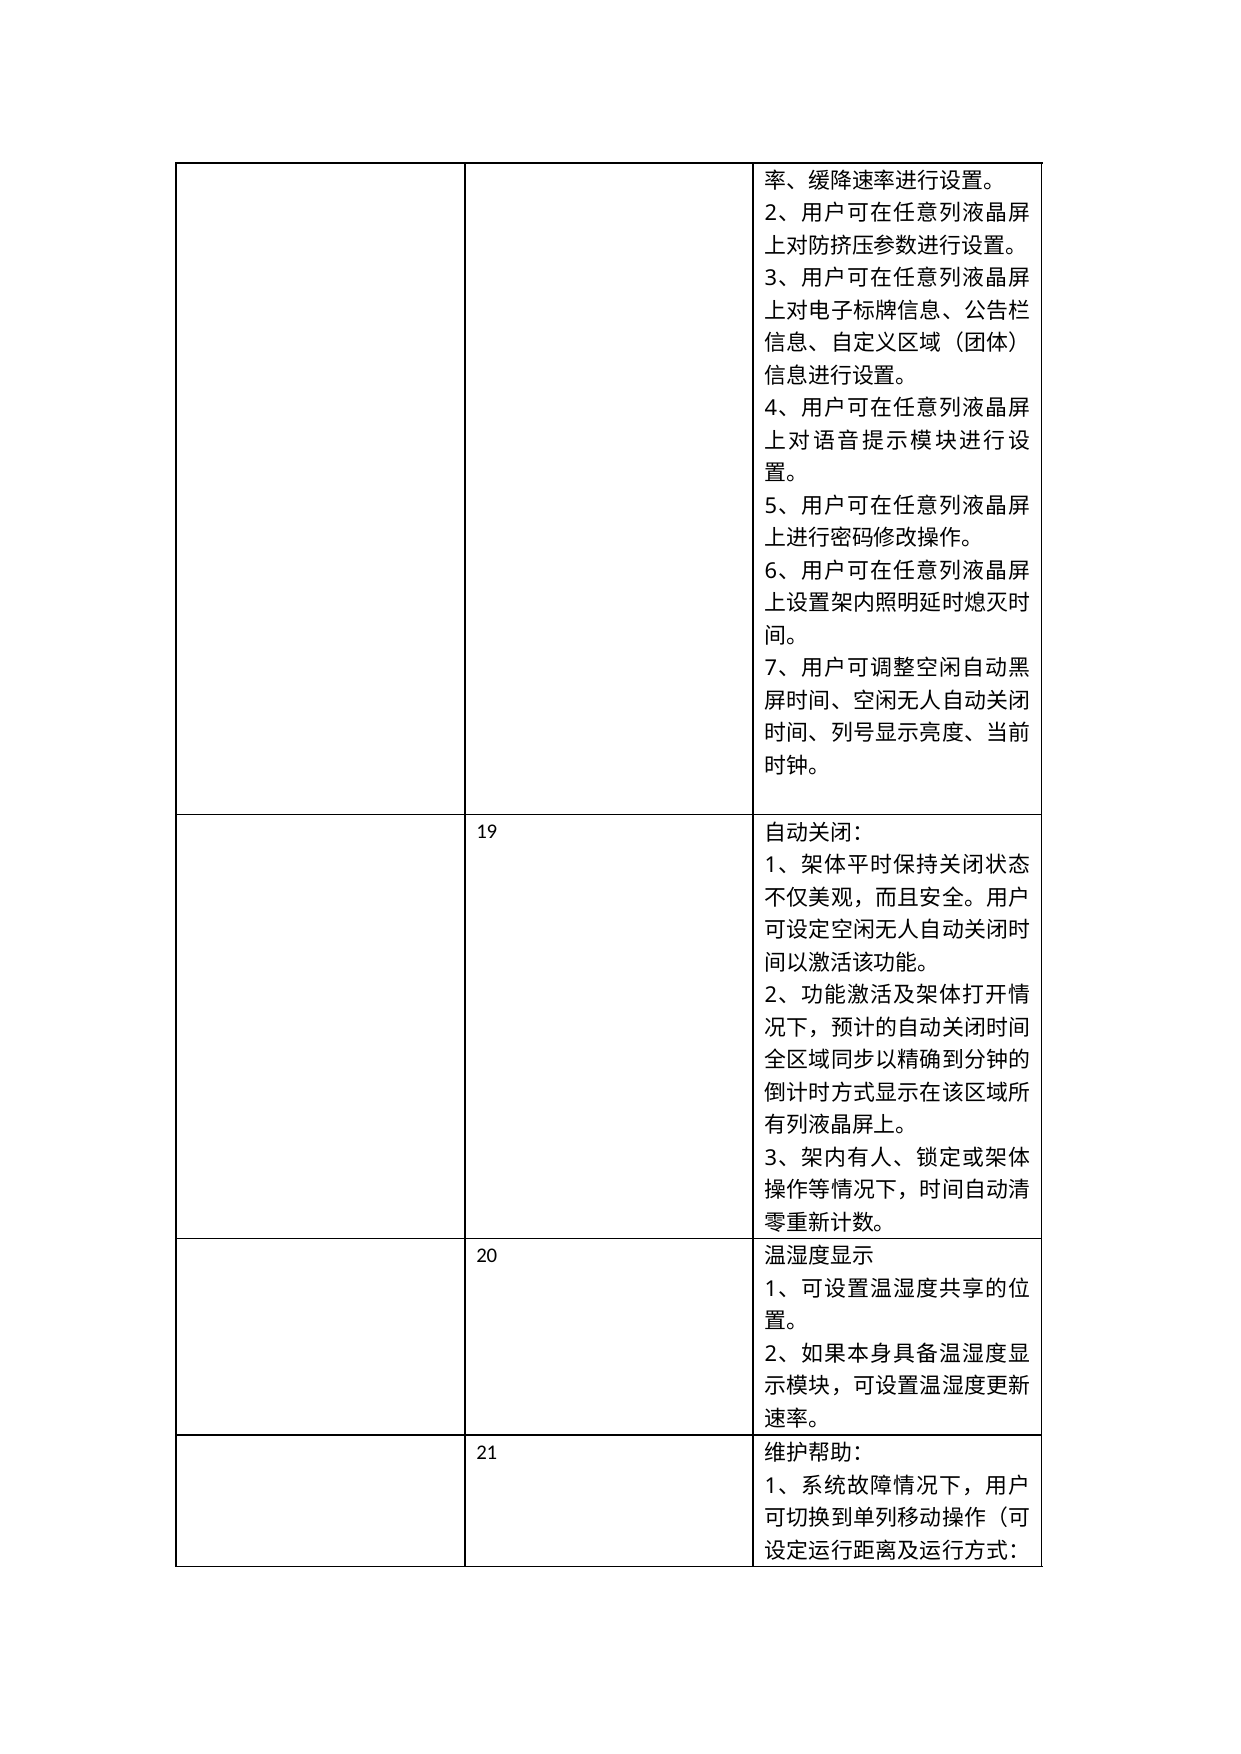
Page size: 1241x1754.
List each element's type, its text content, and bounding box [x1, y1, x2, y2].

table_cell [177, 164, 464, 813]
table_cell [754, 164, 1041, 813]
table_cell [177, 1436, 464, 1566]
table_cell 20 [466, 1239, 752, 1434]
table_cell 自动关闭： 1、架体平时保持关闭状态不仅美观，而且安全。用户可设定空闲无人自动关闭时间以激活该功能。 2、功能激活及架体打开情况下，预计的自动关闭时间全区域同步以精确到分钟的倒计时方式显示在该区域所有列液晶屏上。 3、架内有人、锁定或架体操作等情况下，时间自动清零重新计数。 [754, 815, 1041, 1238]
table_cell [177, 1239, 464, 1434]
table_cell 21 [466, 1436, 752, 1566]
table_cell [177, 815, 464, 1238]
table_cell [754, 1436, 1041, 1566]
table_cell 19 [466, 815, 752, 1238]
table_cell 温湿度显示 1、可设置温湿度共享的位置。 2、如果本身具备温湿度显示模块，可设置温湿度更新速率。 [754, 1239, 1041, 1434]
table_cell 18 [466, 164, 752, 813]
